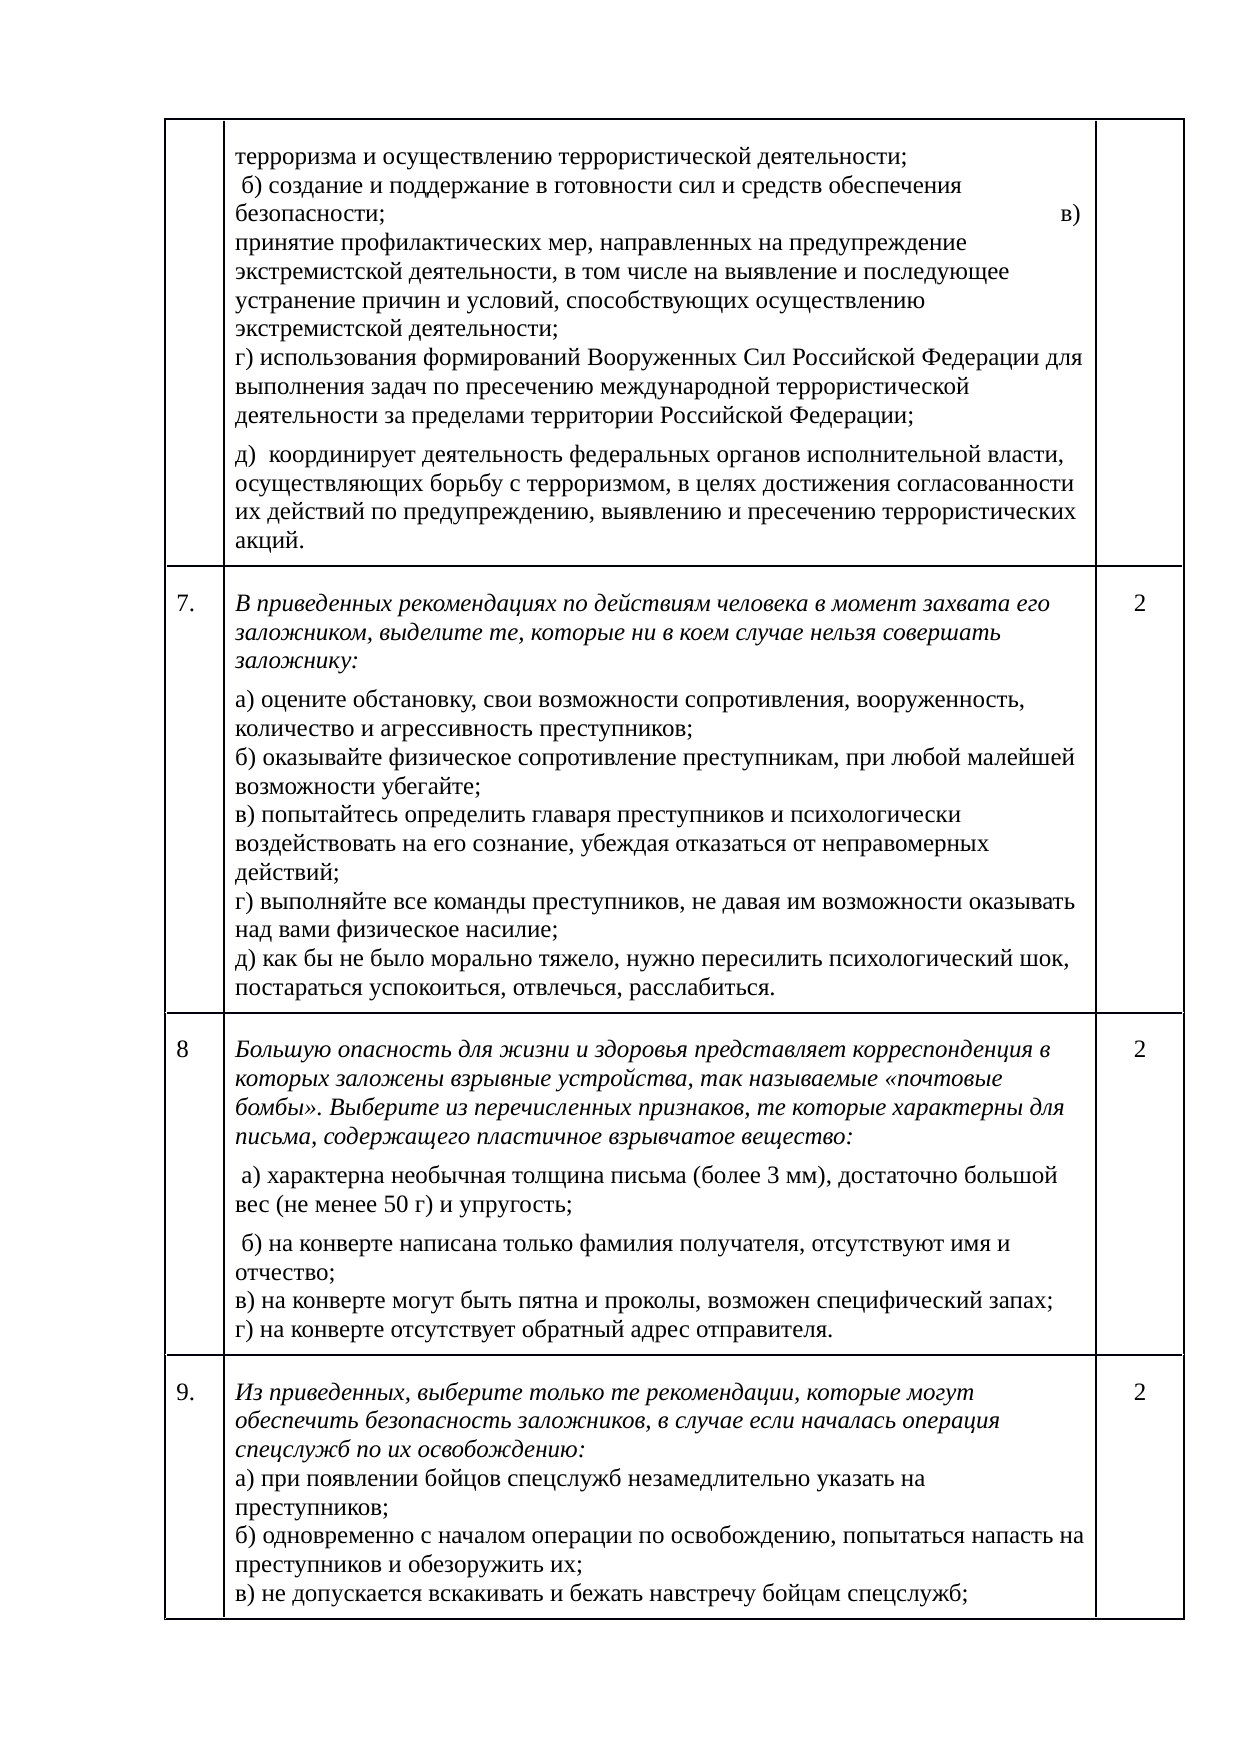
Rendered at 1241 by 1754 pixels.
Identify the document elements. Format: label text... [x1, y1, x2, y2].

table_cell В приведенных рекомендациях по действиям человека в момент захвата его заложником, выделите те, которые ни в коем случае нельзя совершать заложнику: а) оцените обстановку, свои возможности сопротивления, вооруженность, количество и агрессивность преступников; б) оказывайте физическое сопротивление преступникам, при любой малейшей возможности убегайте; в) попытайтесь определить главаря преступников и психологически воздействовать на его сознание, убеждая отказаться от неправомерных действий; г) выполняйте все команды преступников, не давая им возможности оказывать над вами физическое насилие; д) как бы не было морально тяжело, нужно пересилить психологический шок, постараться успокоиться, отвлечься, расслабиться. [225, 567, 1095, 1012]
table_cell 6. [166, 120, 223, 565]
table_cell 7. [166, 565, 223, 1012]
table_cell 2 [1097, 565, 1183, 1012]
table_cell Большую опасность для жизни и здоровья представляет корреспонденция в которых заложены взрывные устройства, так называемые «почтовые бомбы». Выберите из перечисленных признаков, те которые характерны для письма, содержащего пластичное взрывчатое вещество: а) характерна необычная толщина письма (более 3 мм), достаточно большой вес (не менее 50 г) и упругость; б) на конверте написана только фамилия получателя, отсутствуют имя и отчество; в) на конверте могут быть пятна и проколы, возможен специфический запах; г) на конверте отсутствует обратный адрес отправителя. [225, 1014, 1095, 1354]
table_cell 2 [1097, 120, 1183, 565]
table_cell 2 [1097, 1012, 1183, 1354]
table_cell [224, 1356, 1096, 1618]
table_cell 2 [1096, 1354, 1184, 1618]
table_cell 9. [165, 1354, 224, 1618]
table_cell 8 [166, 1012, 223, 1354]
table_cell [225, 120, 1095, 565]
